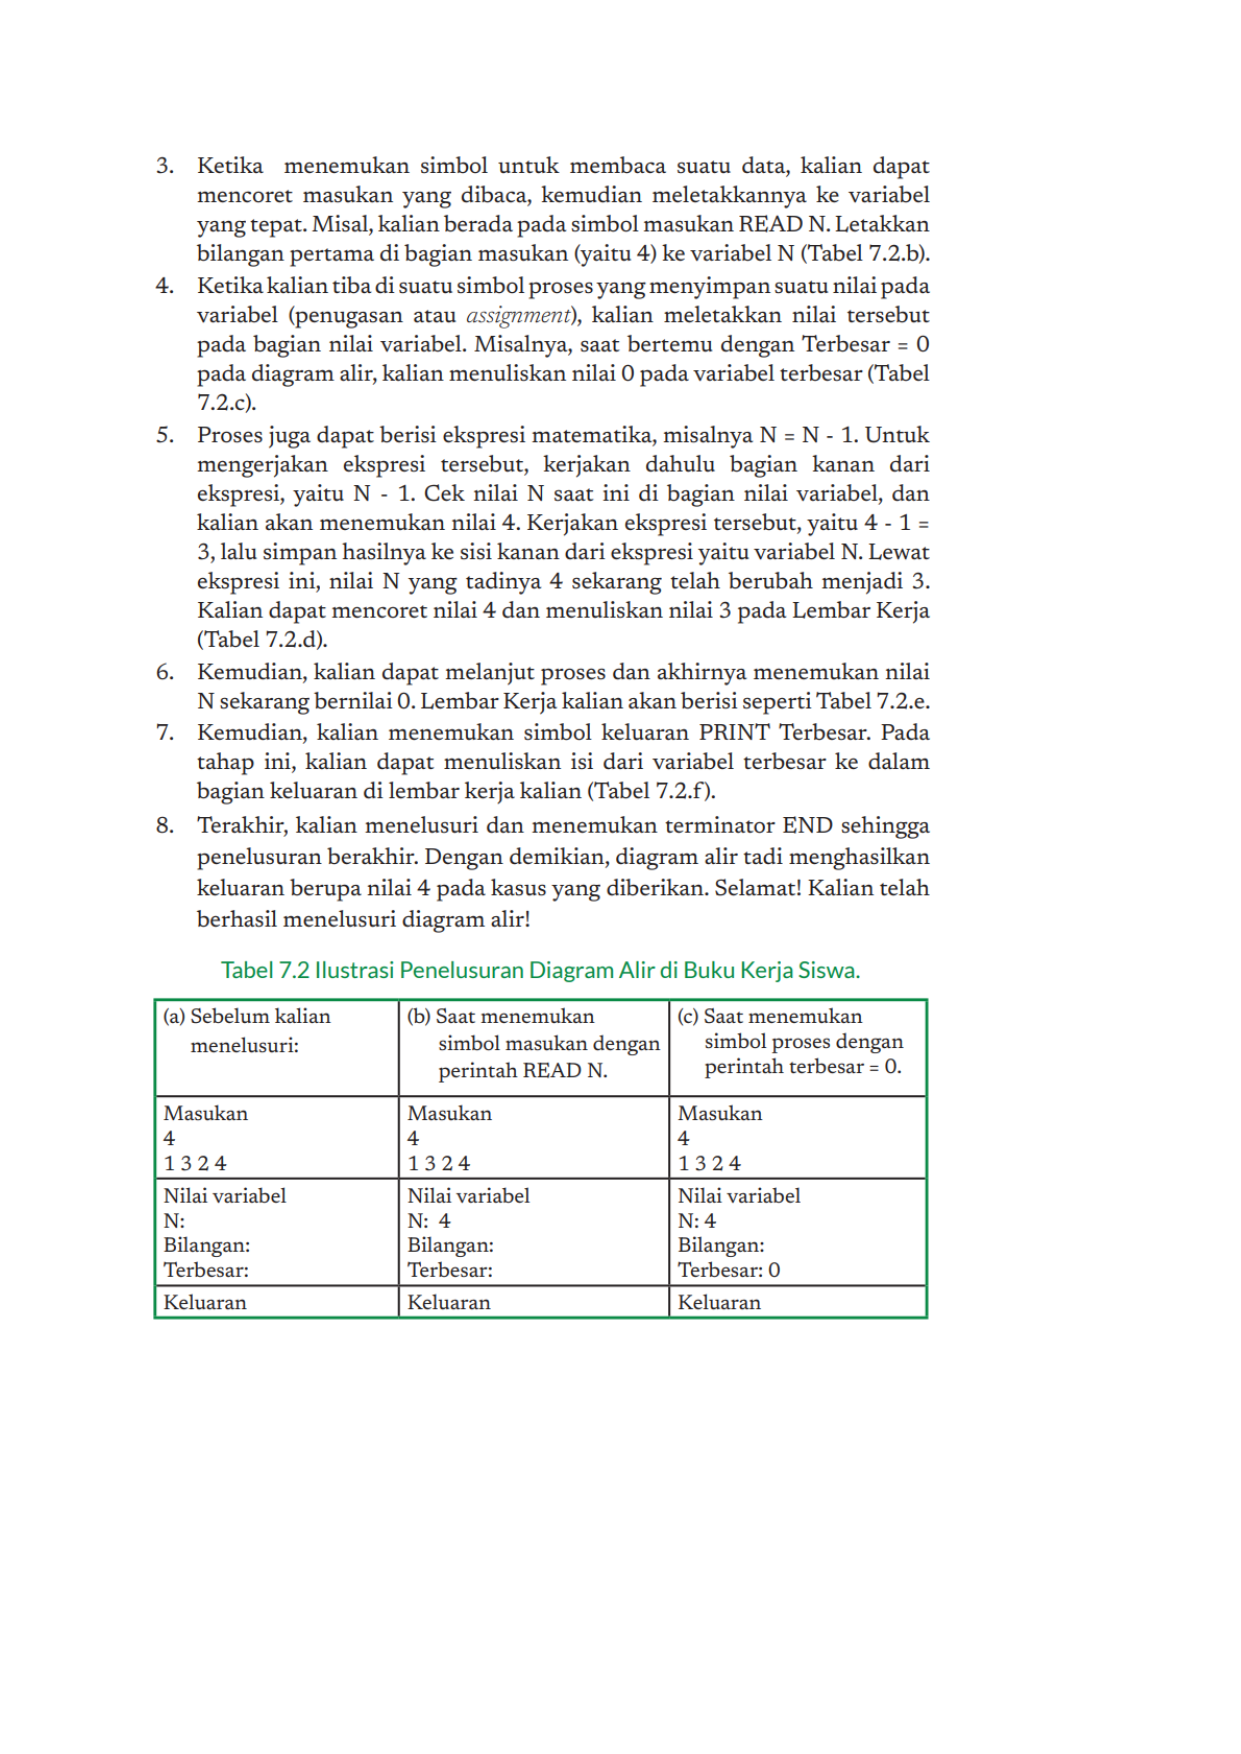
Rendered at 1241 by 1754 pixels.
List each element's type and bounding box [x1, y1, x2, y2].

picture [150, 953, 933, 1327]
picture [150, 150, 933, 935]
